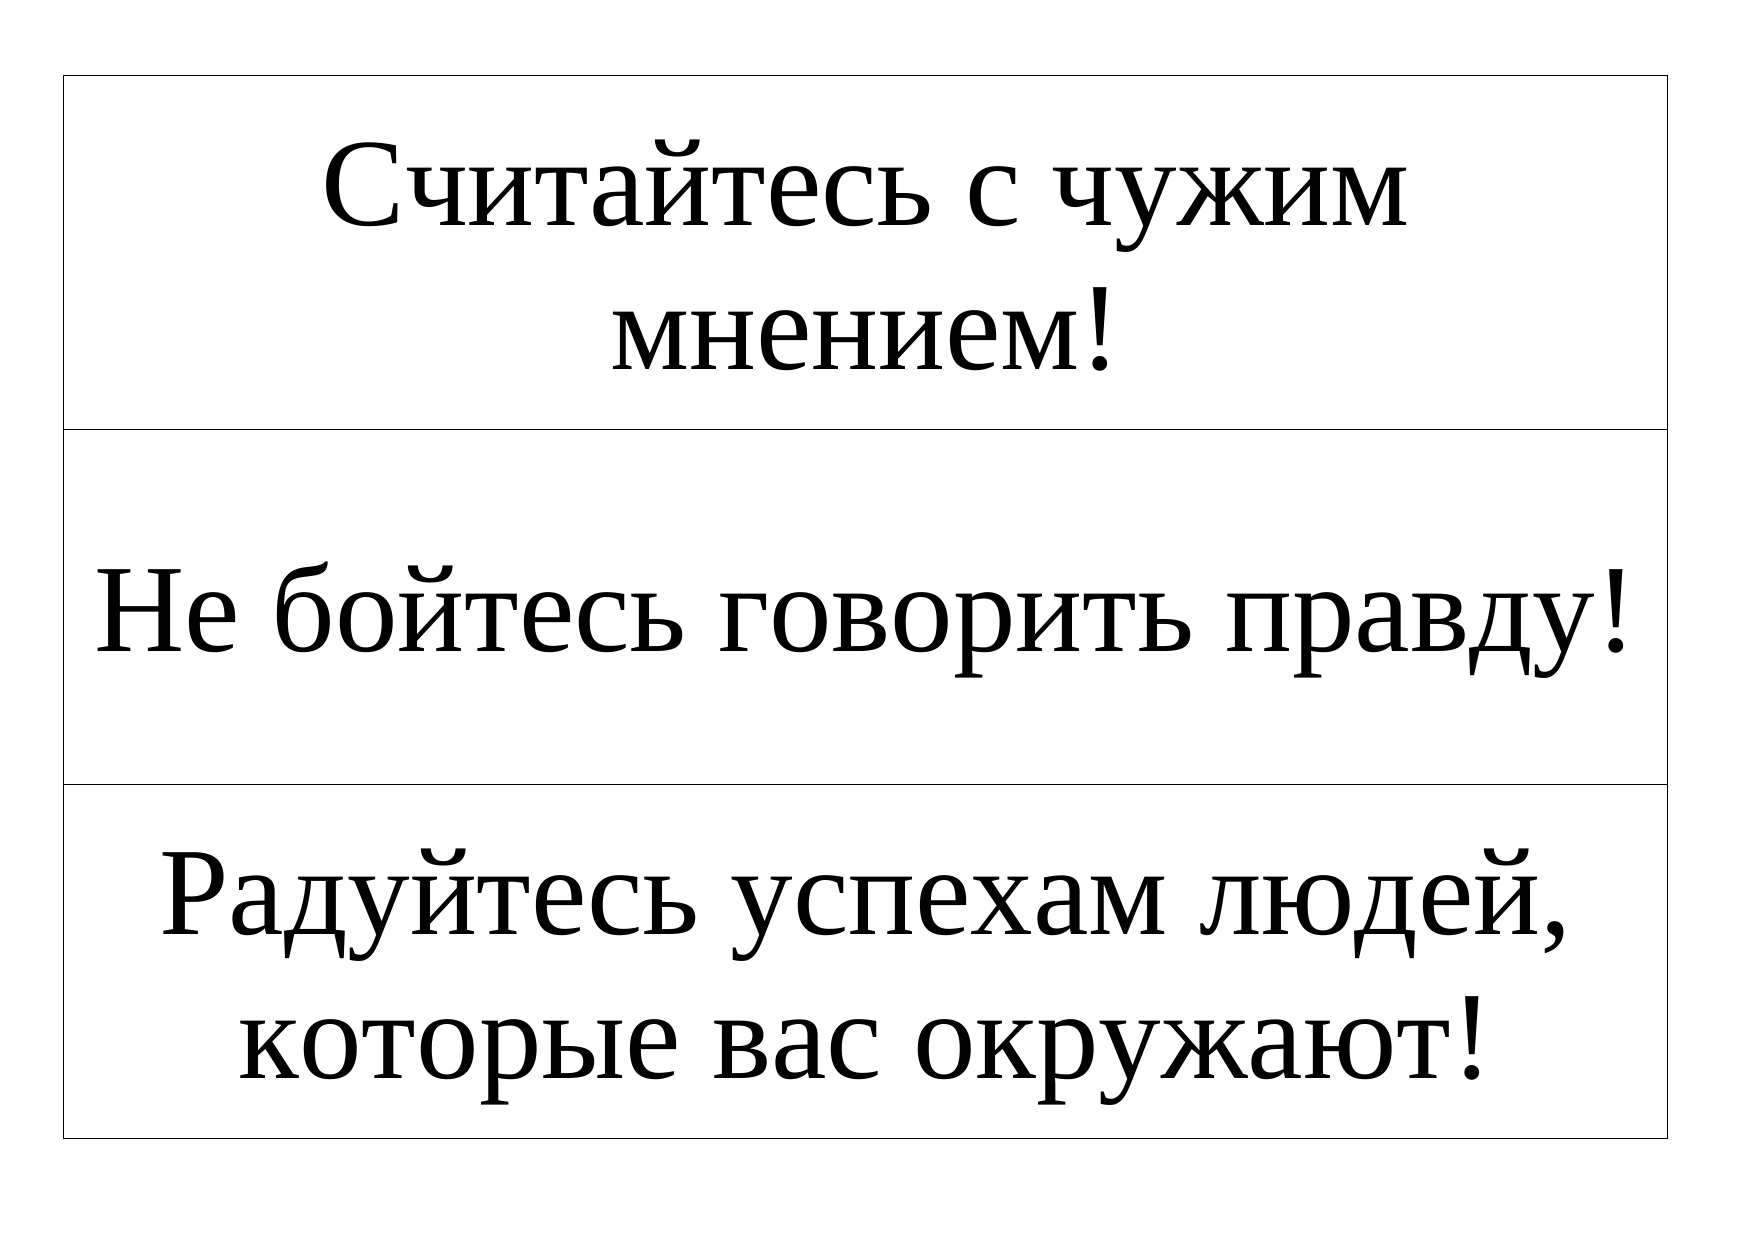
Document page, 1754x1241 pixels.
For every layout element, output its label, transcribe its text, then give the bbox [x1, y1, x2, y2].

table_cell Радуйтесь успехам людей, которые вас окружают! [64, 785, 1667, 1138]
table_cell Считайтесь с чужим мнением! [64, 76, 1667, 429]
table_cell Не бойтесь говорить правду! [64, 430, 1667, 784]
